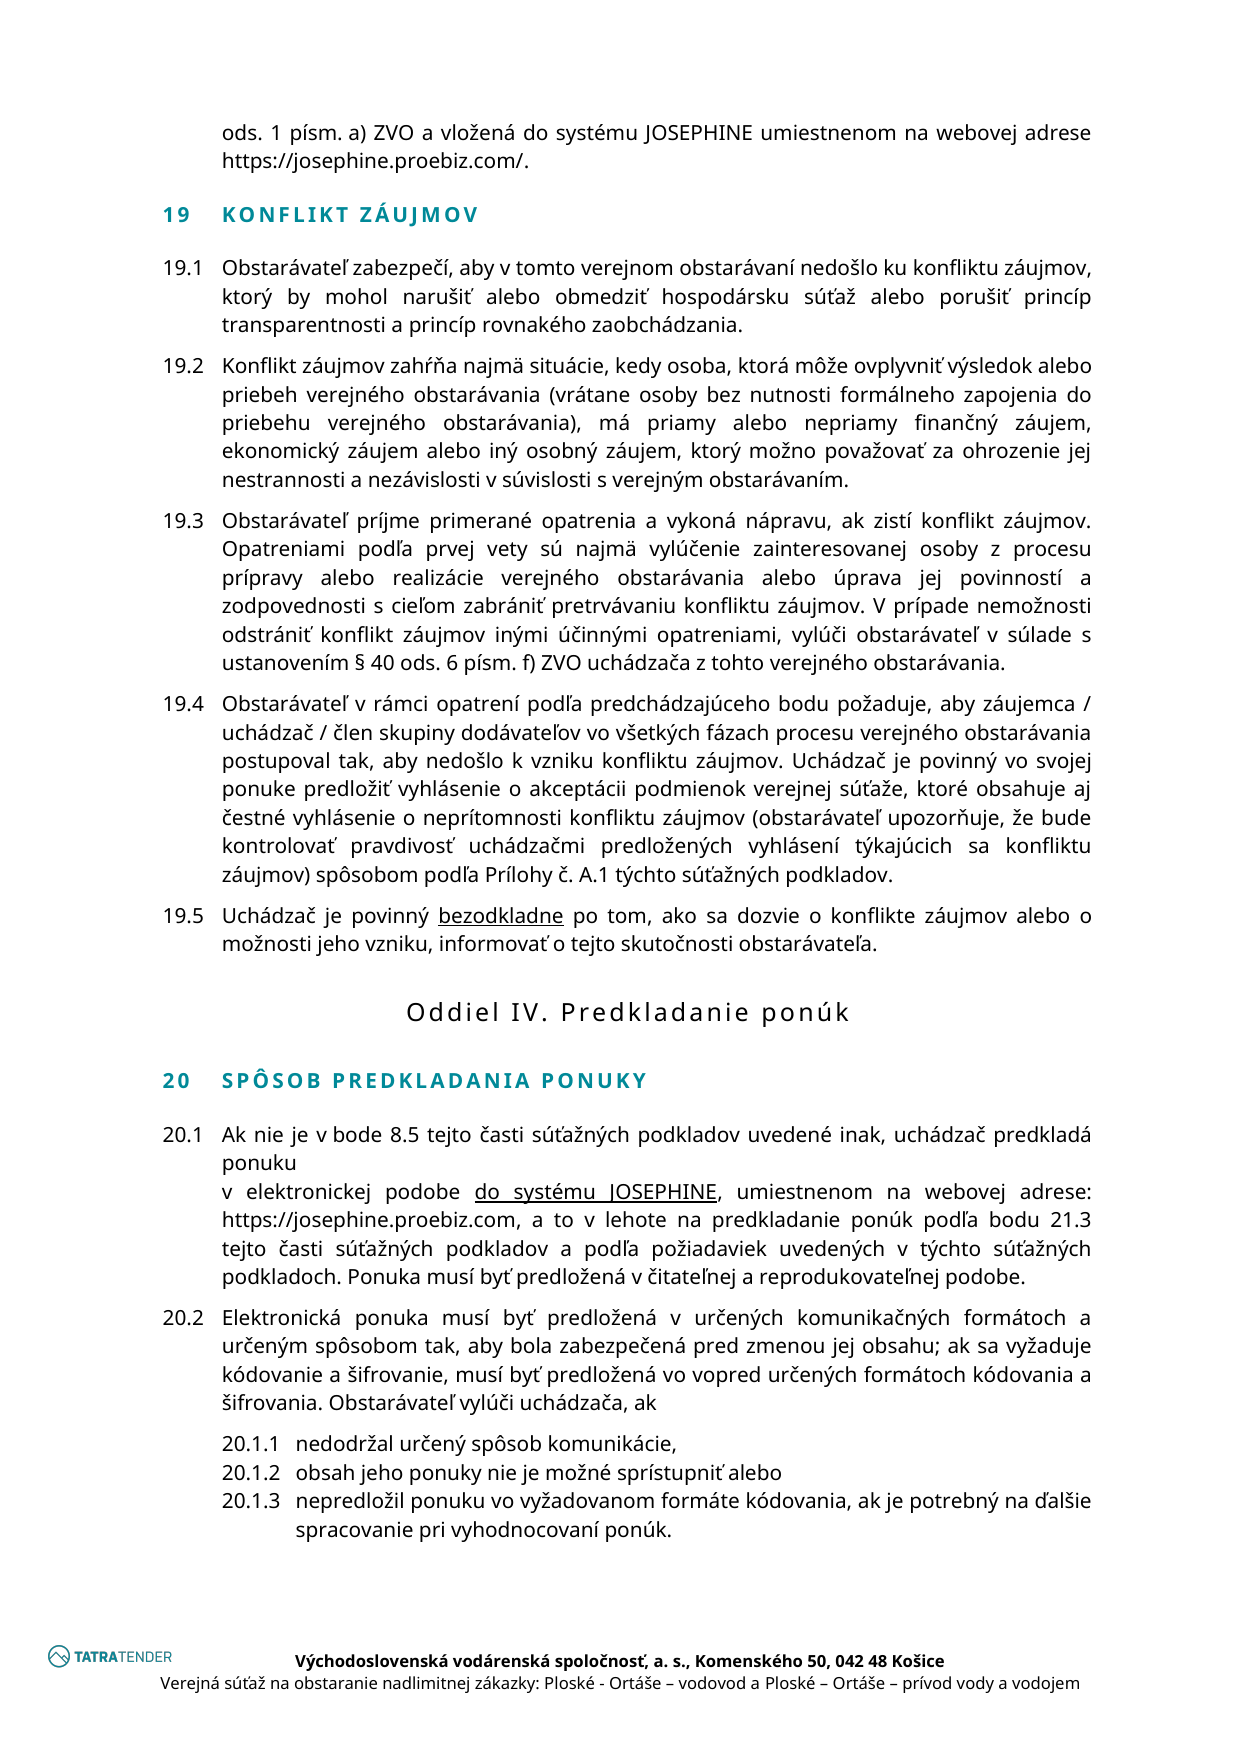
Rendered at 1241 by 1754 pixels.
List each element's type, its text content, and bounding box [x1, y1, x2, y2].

subtitle nepredložil ponuku vo vyžadovanom formáte kódovania, ak je potrebný na ďalšie spracovanie pri vyhodnocovaní ponúk. [222, 1486, 1093, 1543]
subtitle nedodržal určený spôsob komunikácie, [222, 1429, 1093, 1458]
subtitle Uchádzač je povinný bezodkladne po tom, ako sa dozvie o konflikte záujmov alebo o možnosti jeho vzniku, informovať o tejto skutočnosti obstarávateľa. [162, 901, 1093, 958]
subtitle Obstarávateľ v rámci opatrení podľa predchádzajúceho bodu požaduje, aby záujemca / uchádzač / člen skupiny dodávateľov vo všetkých fázach procesu verejného obstarávania postupoval tak, aby nedošlo k vzniku konfliktu záujmov. Uchádzač je povinný vo svojej ponuke predložiť vyhlásenie o akceptácii podmienok verejnej súťaže, ktoré obsahuje aj čestné vyhlásenie o neprítomnosti konfliktu záujmov (obstarávateľ upozorňuje, že bude kontrolovať pravdivosť uchádzačmi predložených vyhlásení týkajúcich sa konfliktu záujmov) spôsobom podľa Prílohy č. A.1 týchto súťažných podkladov. [162, 689, 1093, 888]
subtitle Obstarávateľ príjme primerané opatrenia a vykoná nápravu, ak zistí konflikt záujmov. Opatreniami podľa prvej vety sú najmä vylúčenie zainteresovanej osoby z procesu prípravy alebo realizácie verejného obstarávania alebo úprava jej povinností a zodpovednosti s cieľom zabrániť pretrvávaniu konfliktu záujmov. V prípade nemožnosti odstrániť konflikt záujmov inými účinnými opatreniami, vylúči obstarávateľ v súlade s ustanovením § 40 ods. 6 písm. f) ZVO uchádzača z tohto verejného obstarávania. [162, 506, 1093, 677]
subtitle Elektronická ponuka musí byť predložená v určených komunikačných formátoch a určeným spôsobom tak, aby bola zabezpečená pred zmenou jej obsahu; ak sa vyžaduje kódovanie a šifrovanie, musí byť predložená vo vopred určených formátoch kódovania a šifrovania. Obstarávateľ vylúči uchádzača, ak [162, 1303, 1093, 1417]
text Konflikt záujmov [162, 200, 1093, 228]
text Oddiel IV. Predkladanie ponúk [162, 995, 1093, 1029]
subtitle obsah jeho ponuky nie je možné sprístupniť alebo [222, 1458, 1093, 1486]
text Spôsob predkladania ponuky [162, 1067, 1093, 1095]
subtitle Konflikt záujmov zahŕňa najmä situácie, kedy osoba, ktorá môže ovplyvniť výsledok alebo priebeh verejného obstarávania (vrátane osoby bez nutnosti formálneho zapojenia do priebehu verejného obstarávania), má priamy alebo nepriamy finančný záujem, ekonomický záujem alebo iný osobný záujem, ktorý možno považovať za ohrozenie jej nestrannosti a nezávislosti v súvislosti s verejným obstarávaním. [162, 351, 1093, 493]
subtitle Ak nie je v bode 8.5 tejto časti súťažných podkladov uvedené inak, uchádzač predkladá ponuku v elektronickej podobe do systému JOSEPHINE, umiestnenom na webovej adrese: https://josephine.proebiz.com, a to v lehote na predkladanie ponúk podľa bodu 21.3 tejto časti súťažných podkladov a podľa požiadaviek uvedených v týchto súťažných podkladoch. Ponuka musí byť predložená v čitateľnej a reprodukovateľnej podobe. [162, 1120, 1093, 1291]
subtitle Obstarávateľ zabezpečí, aby v tomto verejnom obstarávaní nedošlo ku konfliktu záujmov, ktorý by mohol narušiť alebo obmedziť hospodársku súťaž alebo porušiť princíp transparentnosti a princíp rovnakého zaobchádzania. [162, 253, 1093, 339]
picture [42, 1634, 182, 1677]
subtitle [162, 118, 1093, 175]
